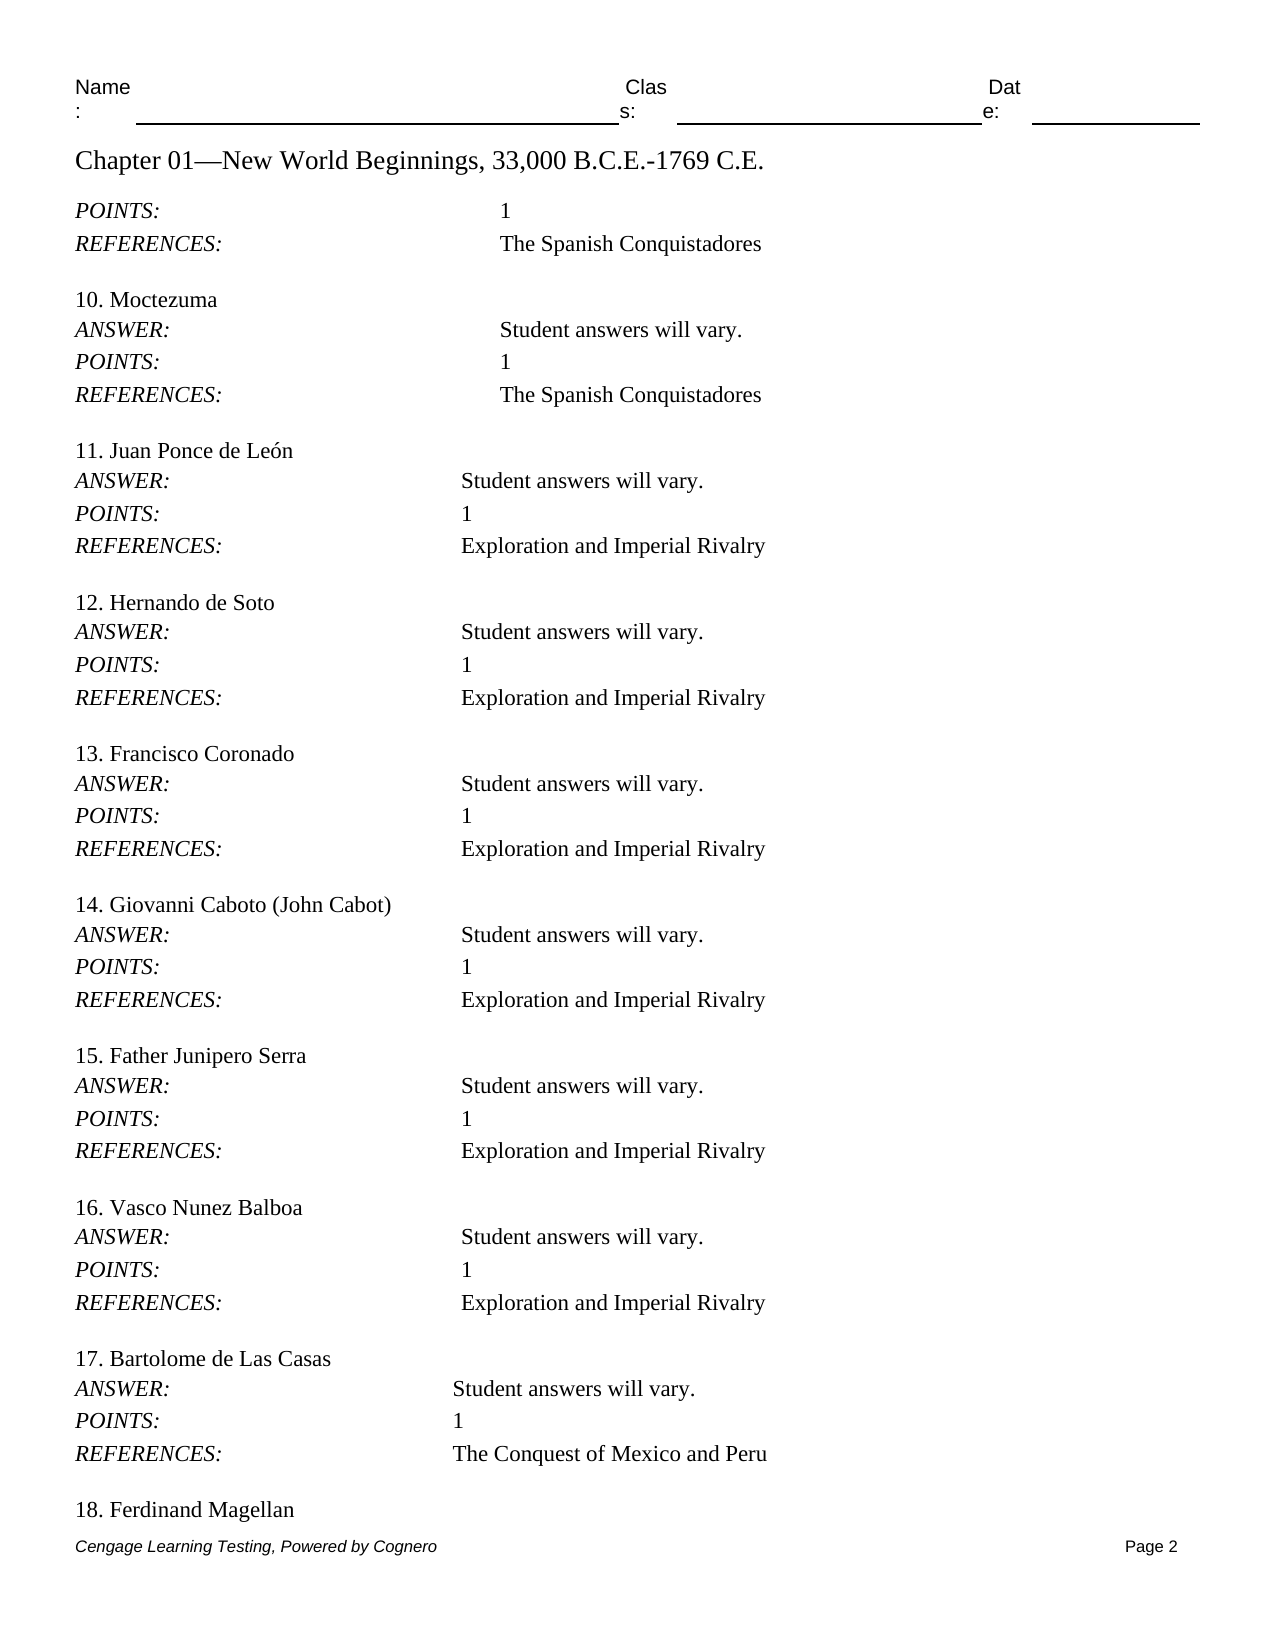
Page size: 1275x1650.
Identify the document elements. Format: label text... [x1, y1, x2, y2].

table_header 13. Francisco Coronado [75, 766, 1200, 864]
table_header 12. Hernando de Soto [75, 615, 1200, 713]
table_header 10. Moctezuma [75, 313, 1200, 411]
table_header 17. Bartolome de Las Casas [75, 1371, 1200, 1469]
table_header 16. Vasco Nunez Balboa [75, 1220, 1200, 1318]
table_header 11. Juan Ponce de León [75, 464, 1200, 562]
table_header 15. Father Junipero Serra [75, 1069, 1200, 1167]
table_header 9. Quetzalcoatl [75, 194, 1200, 259]
table_header 14. Giovanni Caboto (John Cabot) [75, 918, 1200, 1016]
